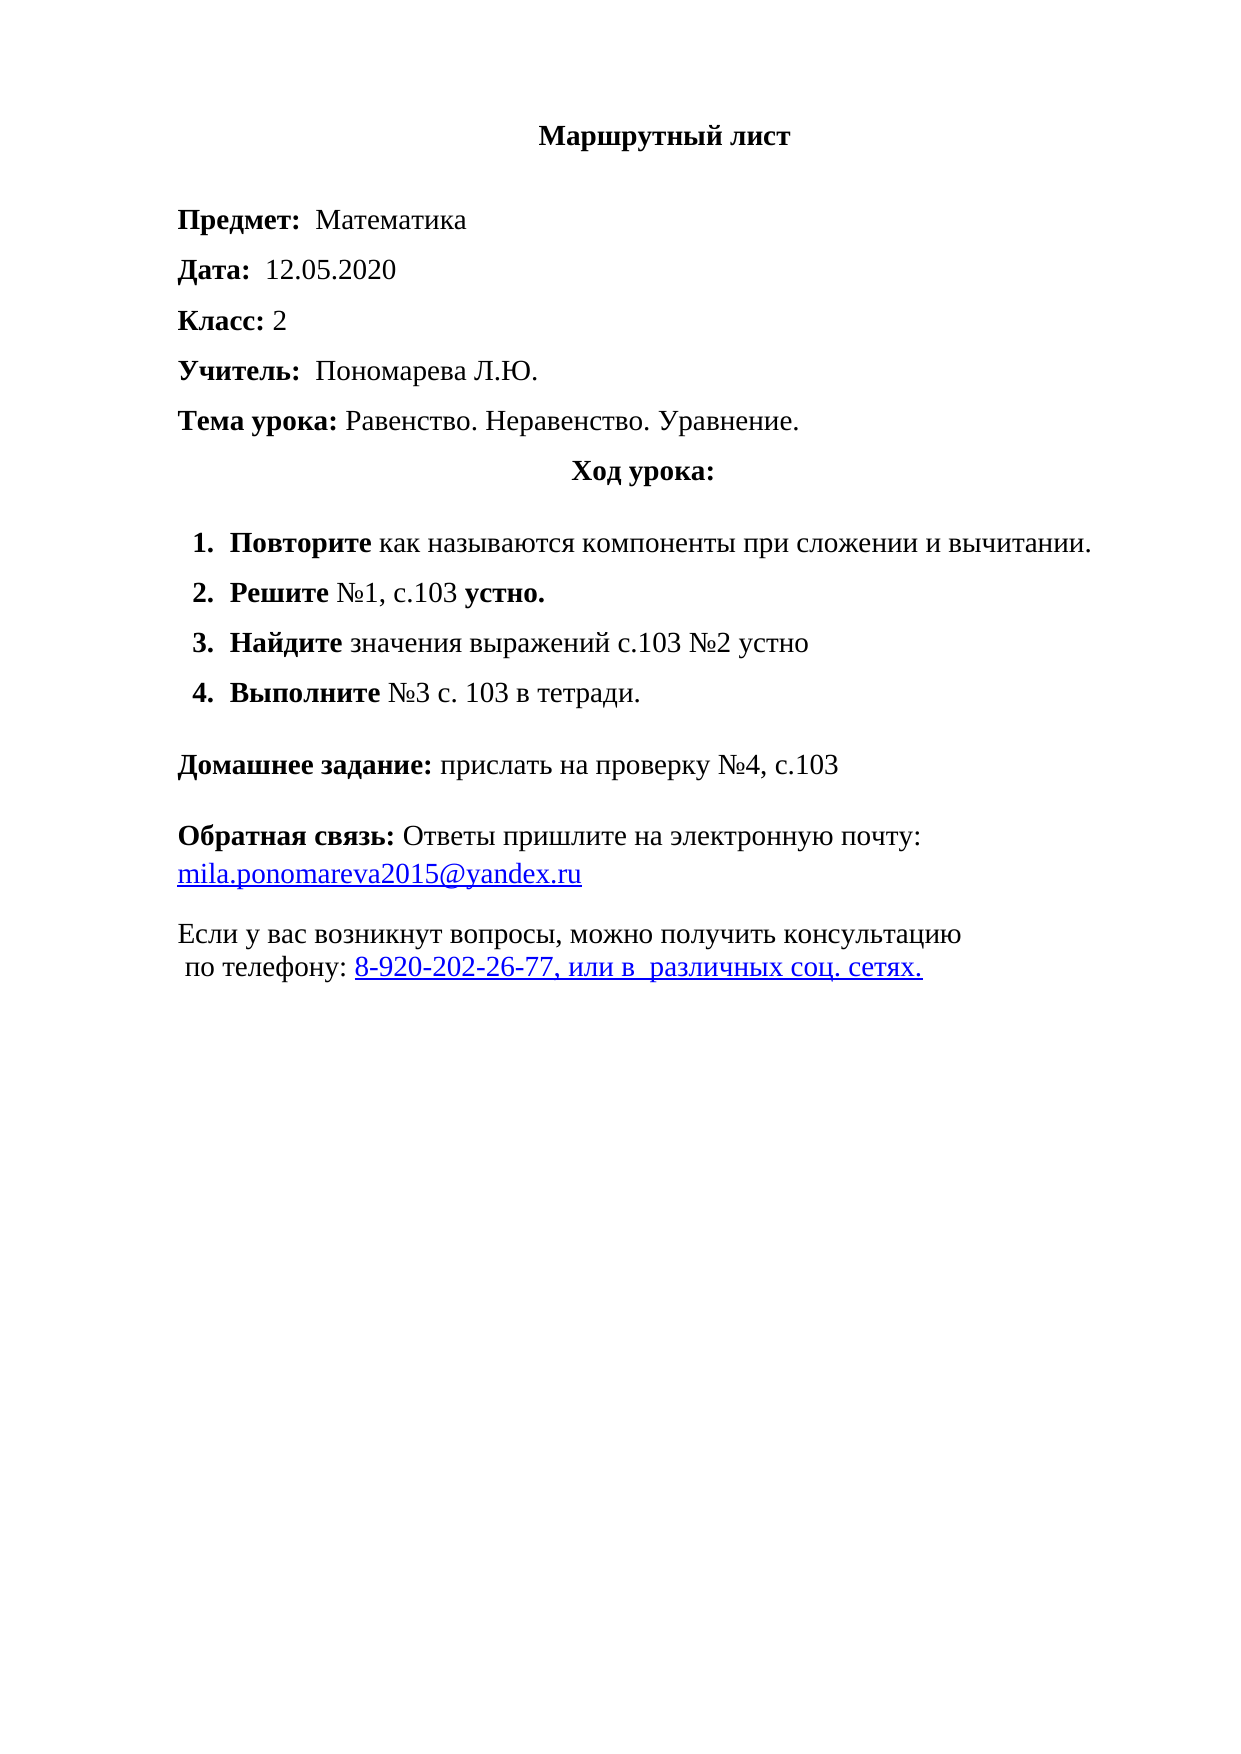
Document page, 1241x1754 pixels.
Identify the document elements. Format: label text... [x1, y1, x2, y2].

text Класс: 2 [177, 303, 1152, 336]
list Выполните №3 с. 103 в тетради. [192, 676, 1152, 709]
text Ход урока: [177, 453, 1152, 487]
text Если у вас возникнут вопросы, можно получить консультацию [177, 916, 1152, 949]
text Маршрутный лист [177, 118, 1152, 152]
text по телефону: 8-920-202-26-77, или в различных соц. сетях. [177, 949, 1152, 983]
text Обратная связь: Ответы пришлите на электронную почту: mila.ponomareva2015@yandex.ru [177, 818, 1152, 890]
text Домашнее задание: прислать на проверку №4, с.103 [177, 747, 1152, 780]
text Предмет: [177, 202, 1152, 236]
text Дата: [177, 252, 1152, 286]
text Учитель: Пономарева Л.Ю. [177, 353, 1152, 386]
list Решите №1, с.103 устно. [192, 575, 1152, 608]
list Найдите значения выражений с.103 №2 устно [192, 625, 1152, 659]
text Тема урока: Равенство. Неравенство. Уравнение. [177, 403, 1152, 437]
list Повторите как называются компоненты при сложении и вычитании. [192, 525, 1152, 558]
